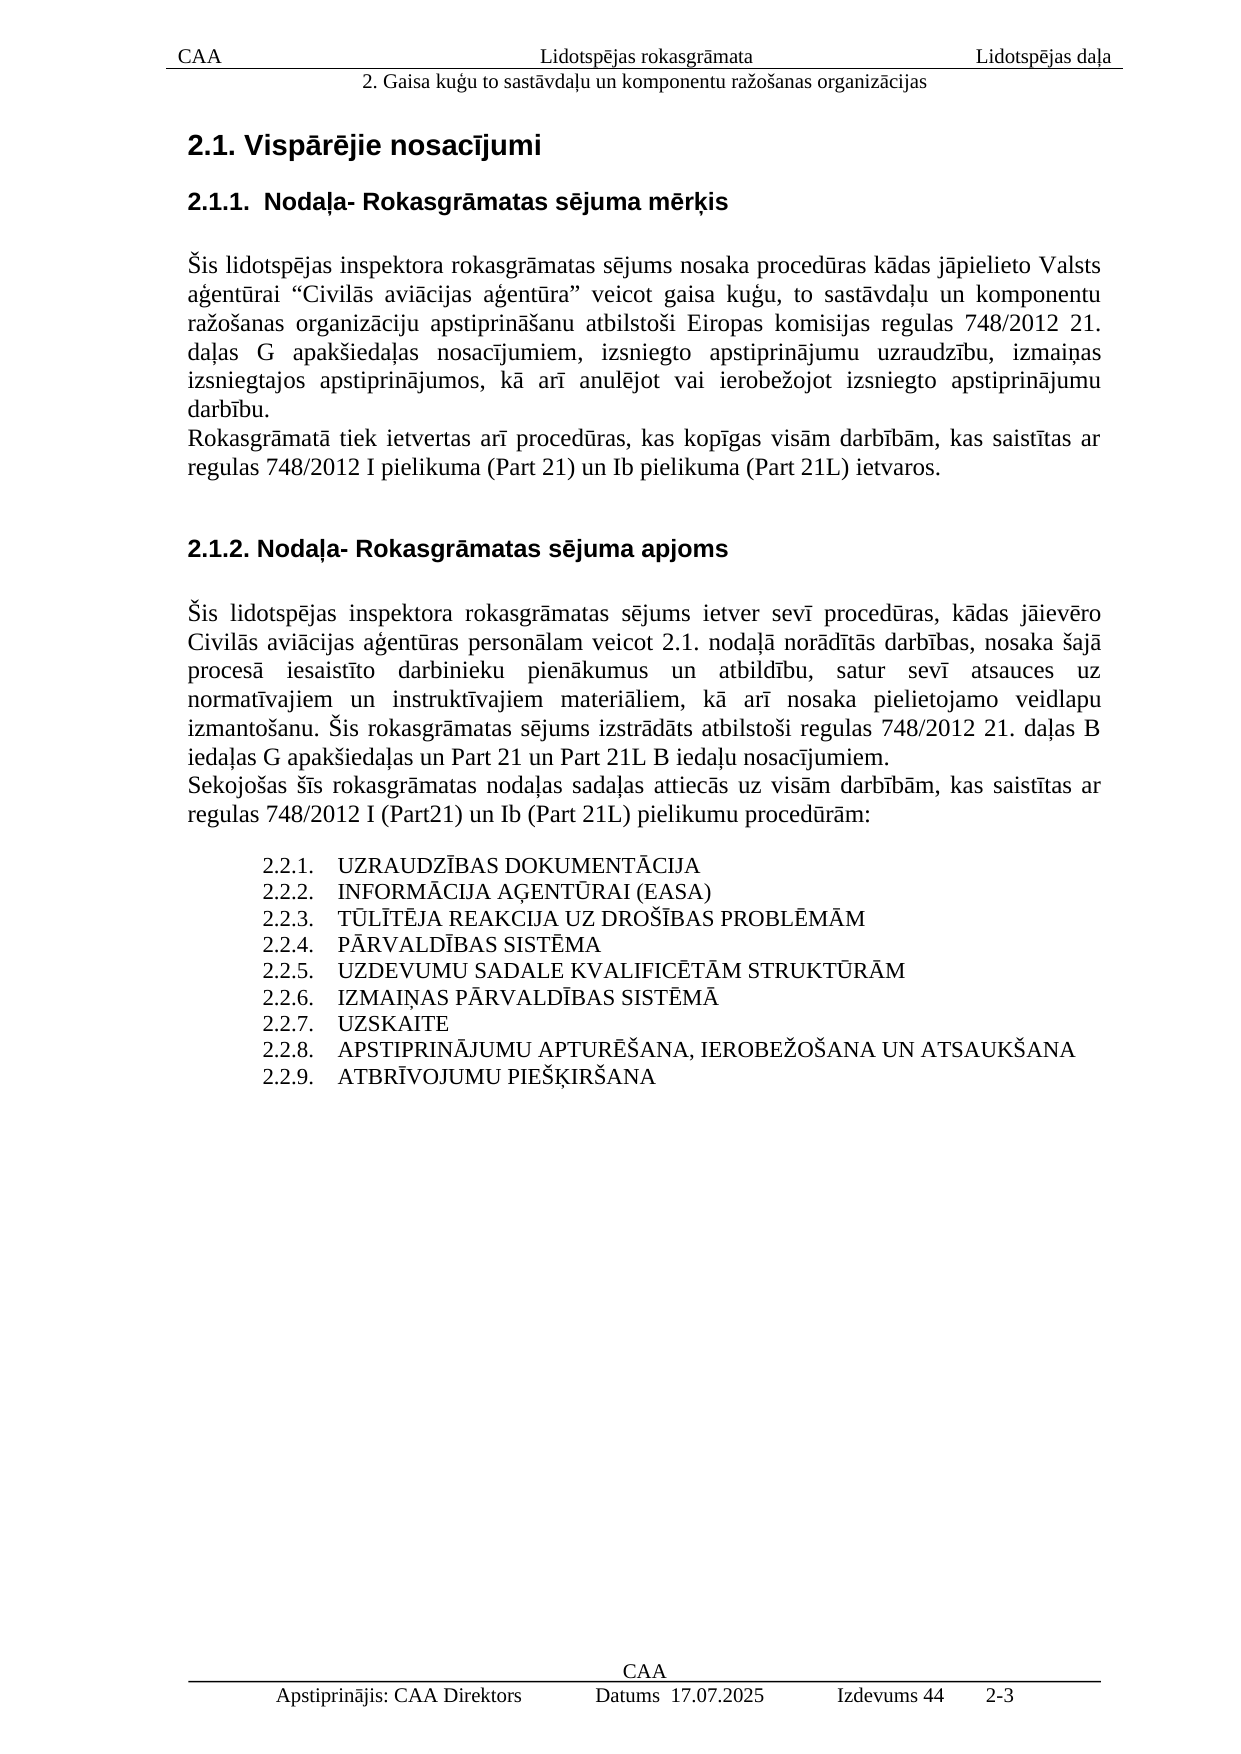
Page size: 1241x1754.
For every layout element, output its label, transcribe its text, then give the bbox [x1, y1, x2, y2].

subtitle 2.1. Vispārējie nosacījumi [187, 128, 1102, 162]
subtitle 2.1.1. Nodaļa- Rokasgrāmatas sējuma mērķis [187, 187, 1102, 215]
text 2.2.2. Informācija aģentūrai (EASA) [187, 878, 1102, 904]
text 2.2.8. apstiprinājumu apturēšana, ierobežošana un atsaukšana [187, 1036, 1102, 1063]
text Sekojošas šīs rokasgrāmatas nodaļas sadaļas attiecās uz visām darbībām, kas saistītas ar regulas 748/2012 I (Part21) un Ib (Part 21L) pielikumu procedūrām: [187, 770, 1102, 828]
text 2.2.9. atbrīvojumu piešķiršana [187, 1063, 1102, 1089]
text Rokasgrāmatā tiek ietvertas arī procedūras, kas kopīgas visām darbībām, kas saistītas ar regulas 748/2012 I pielikuma (Part 21) un Ib pielikuma (Part 21L) ietvaros. [187, 423, 1102, 480]
text 2.2.6. izmaiņas pārvaldības sistēmā [187, 984, 1102, 1010]
text Šis lidotspējas inspektora rokasgrāmatas sējums ietver sevī procedūras, kādas jāievēro Civilās aviācijas aģentūras personālam veicot 2.1. nodaļā norādītās darbības, nosaka šajā procesā iesaistīto darbinieku pienākumus un atbildību, satur sevī atsauces uz normatīvajiem un instruktīvajiem materiāliem, kā arī nosaka pielietojamo veidlapu izmantošanu. Šis rokasgrāmatas sējums izstrādāts atbilstoši regulas 748/2012 21. daļas B iedaļas G apakšiedaļas un Part 21 un Part 21L B iedaļu nosacījumiem. [187, 598, 1102, 770]
text 2.2.4. pārvaldības sistēma [187, 931, 1102, 957]
text 2.2.5. uzdevumu sadale kvalificētām struktūrām [187, 957, 1102, 984]
text Šis lidotspējas inspektora rokasgrāmatas sējums nosaka procedūras kādas jāpielieto Valsts aģentūrai “Civilās aviācijas aģentūra” veicot gaisa kuģu, to sastāvdaļu un komponentu ražošanas organizāciju apstiprināšanu atbilstoši Eiropas komisijas regulas 748/2012 21. daļas G apakšiedaļas nosacījumiem, izsniegto apstiprinājumu uzraudzību, izmaiņas izsniegtajos apstiprinājumos, kā arī anulējot vai ierobežojot izsniegto apstiprinājumu darbību. [187, 250, 1102, 423]
text 2.2.1. Uzraudzības dokumentācija [187, 852, 1102, 878]
subtitle 2.1.2. Nodaļa- Rokasgrāmatas sējuma apjoms [187, 534, 1102, 563]
text 2.2.3. tūlītēja reakcija uz drošības problēmām [187, 904, 1102, 931]
text 2.2.7. uzskaite [187, 1010, 1102, 1036]
